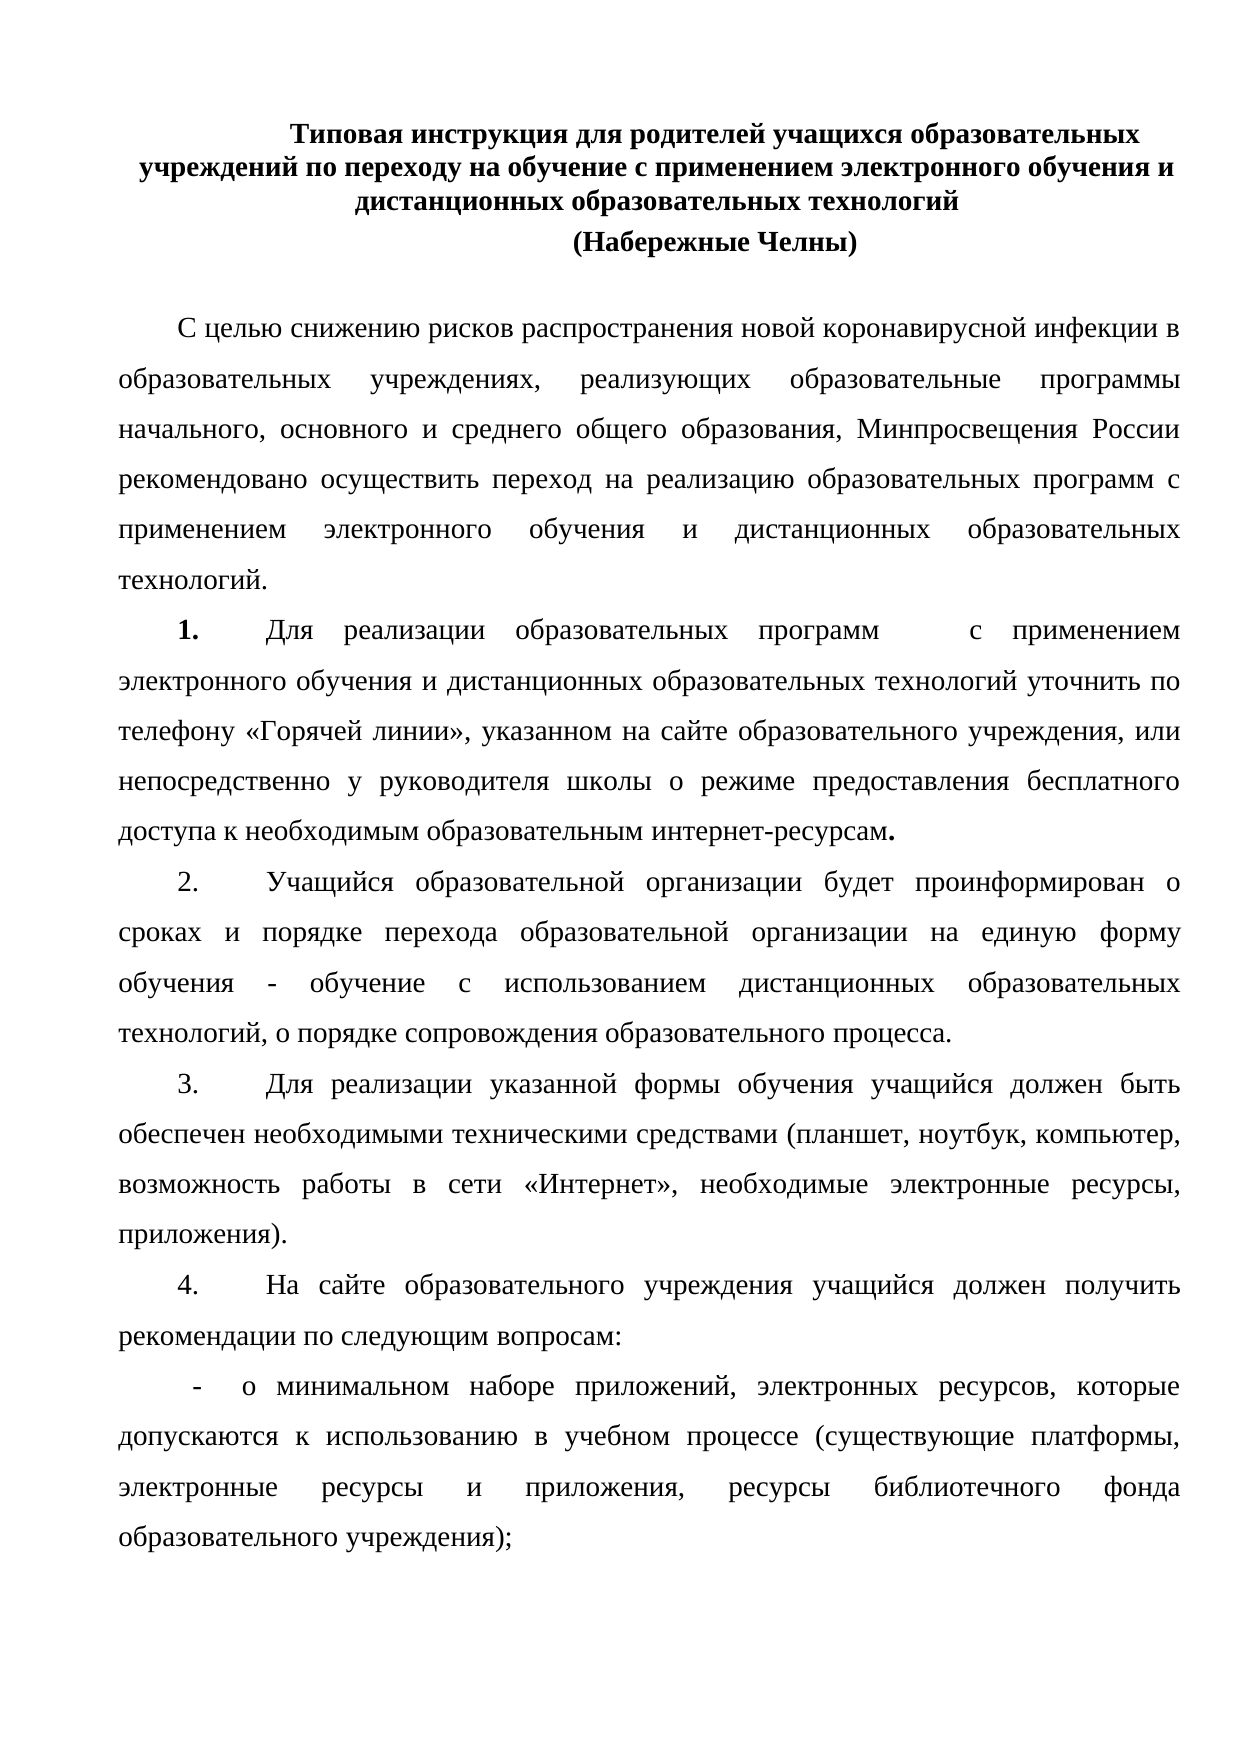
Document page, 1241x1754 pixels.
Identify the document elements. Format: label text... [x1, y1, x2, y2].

list Учащийся образовательной организации будет проинформирован о сроках и порядке перехода образовательной организации на единую форму обучения - обучение с использованием дистанционных образовательных технологий, о порядке сопровождения образовательного процесса. [118, 864, 1181, 1049]
subtitle Типовая инструкция для родителей учащихся образовательных учреждений по переходу на обучение с применением электронного обучения и дистанционных образовательных технологий [119, 116, 1194, 216]
text С целью снижению рисков распространения новой коронавирусной инфекции в образовательных учреждениях, реализующих образовательные программы начального, основного и среднего общего образования, Минпросвещения России рекомендовано осуществить переход на реализацию образовательных программ с применением электронного обучения и дистанционных образовательных технологий. [118, 310, 1181, 596]
list Для реализации указанной формы обучения учащийся должен быть обеспечен необходимыми техническими средствами (планшет, ноутбук, компьютер, возможность работы в сети «Интернет», необходимые электронные ресурсы, приложения). [118, 1066, 1182, 1250]
list Для реализации образовательных программ с применением электронного обучения и дистанционных образовательных технологий уточнить по телефону «Горячей линии», указанном на сайте образовательного учреждения, или непосредственно у руководителя школы о режиме предоставления бесплатного доступа к необходимым образовательным интернет-ресурсам. [118, 612, 1181, 847]
subtitle (Набережные Челны) [119, 224, 1194, 257]
list На сайте образовательного учреждения учащийся должен получить рекомендации по следующим вопросам: [118, 1267, 1181, 1351]
list о минимальном наборе приложений, электронных ресурсов, которые допускаются к использованию в учебном процессе (существующие платформы, электронные ресурсы и приложения, ресурсы библиотечного фонда образовательного учреждения); [118, 1368, 1181, 1553]
